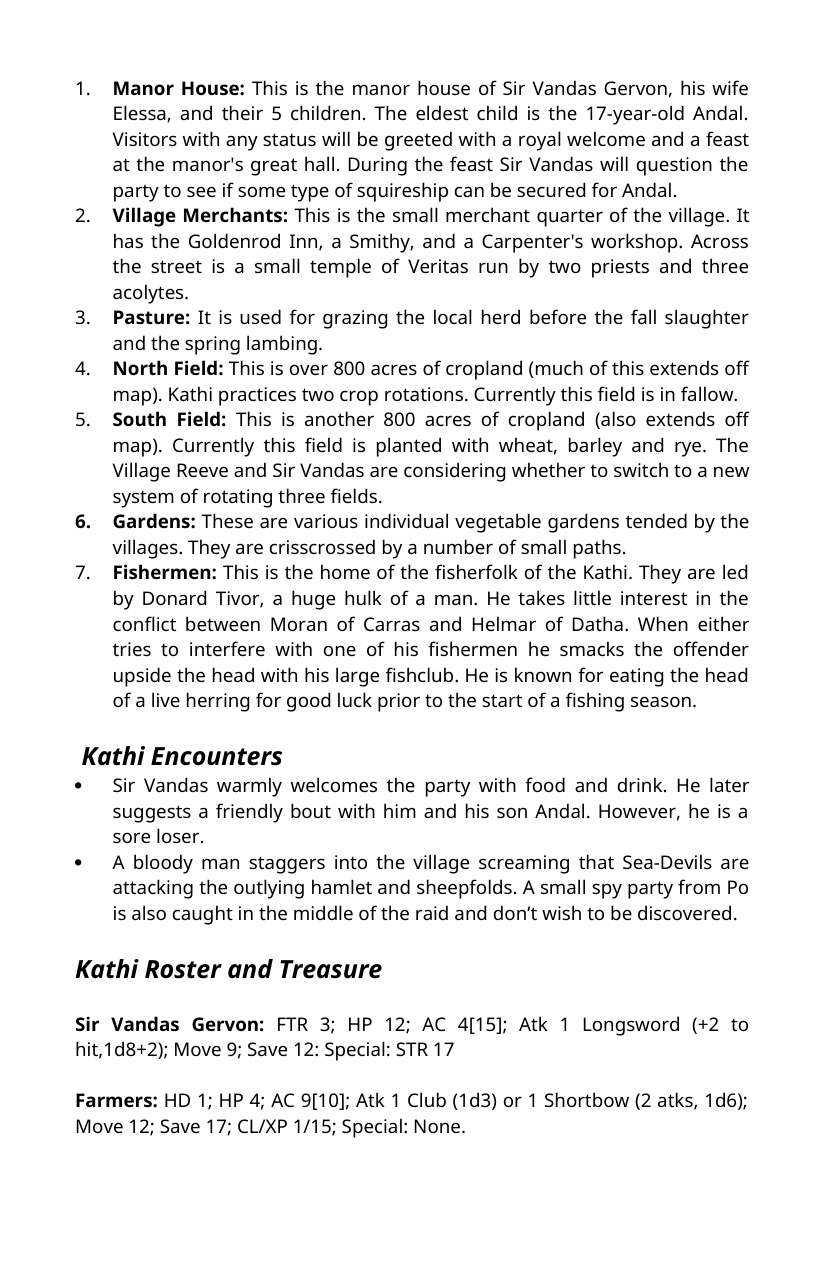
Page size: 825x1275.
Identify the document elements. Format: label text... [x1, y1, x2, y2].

list Pasture: It is used for grazing the local herd before the fall slaughter and the spring lambing. [75, 305, 750, 356]
list North Field: This is over 800 acres of cropland (much of this extends off map). Kathi practices two crop rotations. Currently this field is in fallow. [75, 356, 750, 407]
text Farmers: HD 1; HP 4; AC 9[10]; Atk 1 Club (1d3) or 1 Shortbow (2 atks, 1d6); Move 12; Save 17; CL/XP 1/15; Special: None. [75, 1087, 750, 1138]
subtitle Kathi Roster and Treasure [75, 951, 750, 985]
list Sir Vandas warmly welcomes the party with food and drink. He later suggests a friendly bout with him and his son Andal. However, he is a sore loser. [75, 773, 750, 849]
text Sir Vandas Gervon: FTR 3; HP 12; AC 4[15]; Atk 1 Longsword (+2 to hit,1d8+2); Move 9; Save 12: Special: STR 17 [75, 1011, 750, 1062]
list Village Merchants: This is the small merchant quarter of the village. It has the Goldenrod Inn, a Smithy, and a Carpenter's workshop. Across the street is a small temple of Veritas run by two priests and three acolytes. [75, 203, 750, 305]
list South Field: This is another 800 acres of cropland (also extends off map). Currently this field is planted with wheat, barley and rye. The Village Reeve and Sir Vandas are considering whether to switch to a new system of rotating three fields. [75, 407, 750, 509]
list Manor House: This is the manor house of Sir Vandas Gervon, his wife Elessa, and their 5 children. The eldest child is the 17-year-old Andal. Visitors with any status will be greeted with a royal welcome and a feast at the manor's great hall. During the feast Sir Vandas will question the party to see if some type of squireship can be secured for Andal. [75, 75, 750, 203]
list A bloody man staggers into the village screaming that Sea-Devils are attacking the outlying hamlet and sheepfolds. A small spy party from Po is also caught in the middle of the raid and don’t wish to be discovered. [75, 849, 750, 926]
list Fishermen: This is the home of the fisherfolk of the Kathi. They are led by Donard Tivor, a huge hulk of a man. He takes little interest in the conflict between Moran of Carras and Helmar of Datha. When either tries to interfere with one of his fishermen he smacks the offender upside the head with his large fishclub. He is known for eating the head of a live herring for good luck prior to the start of a fishing season. [75, 560, 750, 713]
list Gardens: These are various individual vegetable gardens tended by the villages. They are crisscrossed by a number of small paths. [75, 509, 750, 560]
subtitle Kathi Encounters [75, 738, 750, 773]
